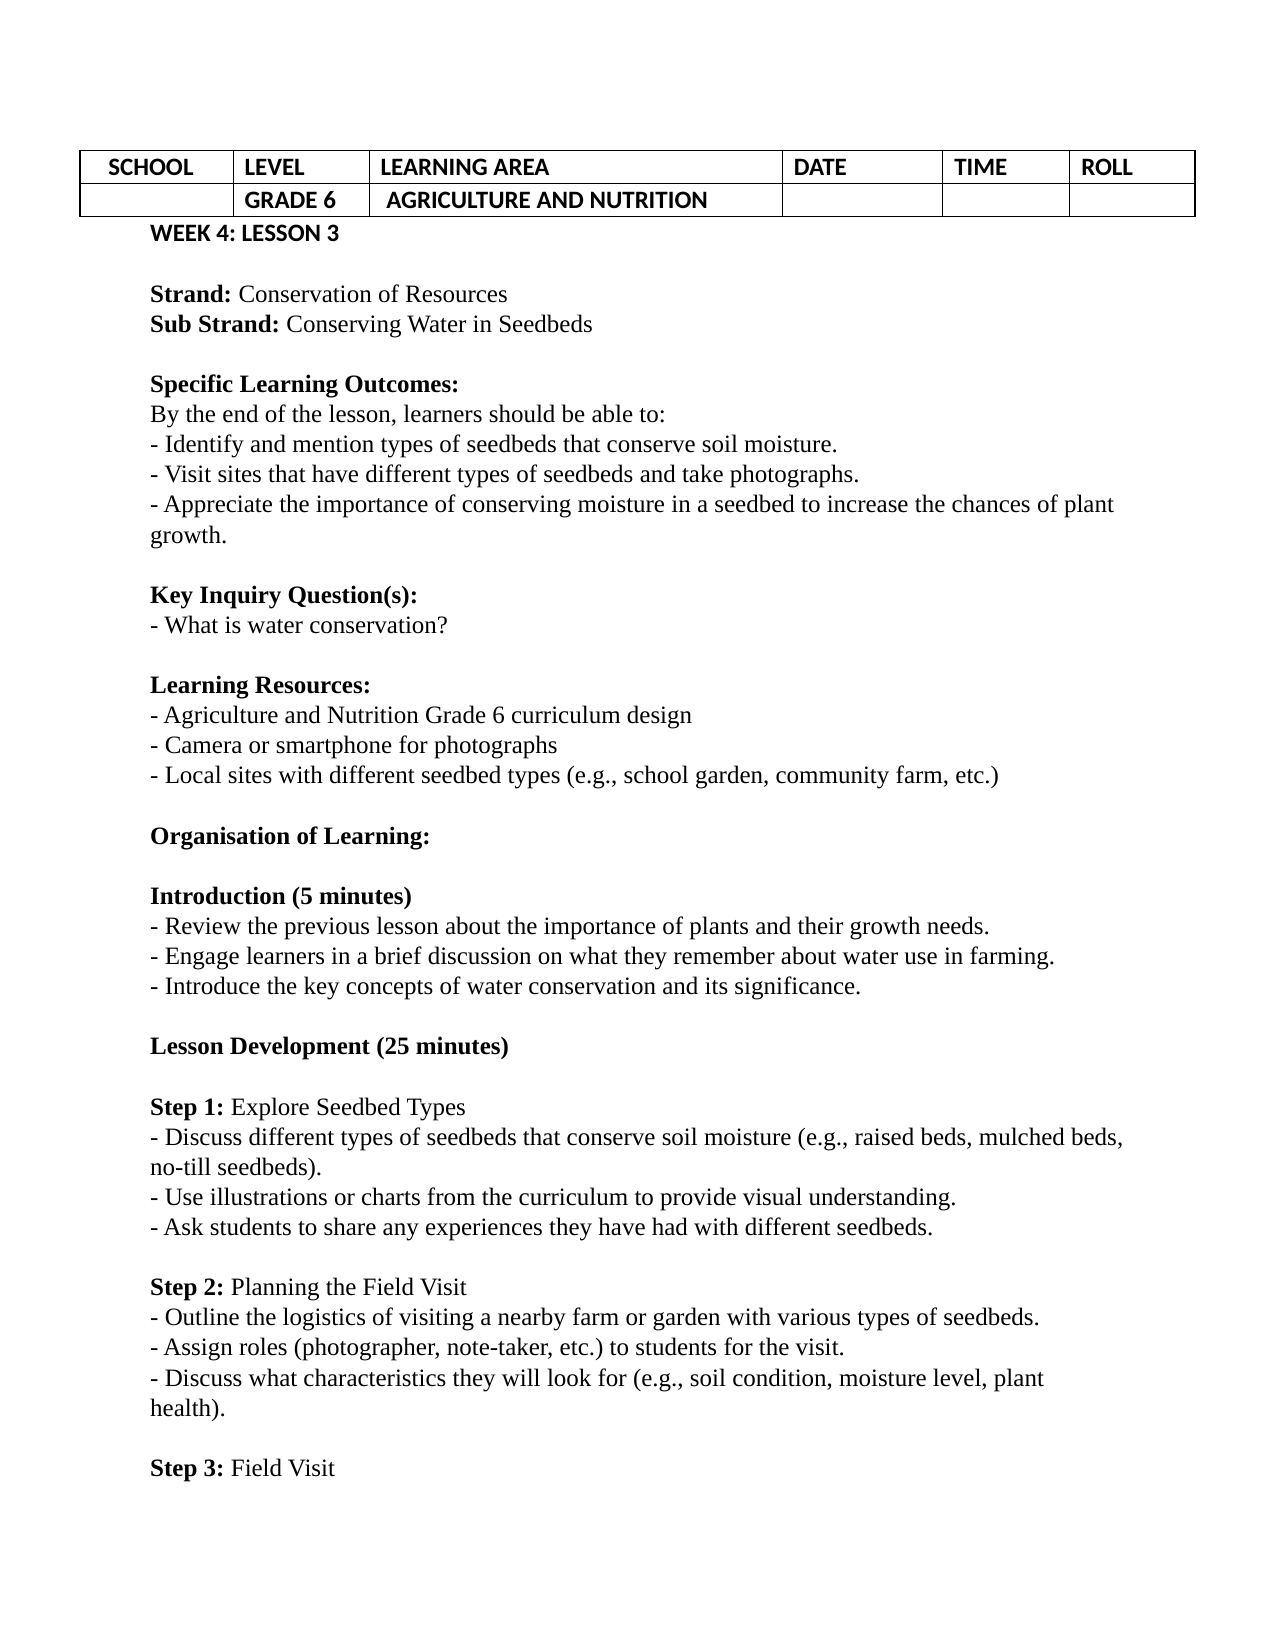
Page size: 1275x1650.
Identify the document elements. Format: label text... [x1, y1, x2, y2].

text - Ask students to share any experiences they have had with different seedbeds. [150, 1212, 1125, 1241]
text - Introduce the key concepts of water conservation and its significance. [150, 971, 1125, 1000]
text - Use illustrations or charts from the curriculum to provide visual understanding. [150, 1182, 1125, 1211]
table_header ROLL [1070, 151, 1194, 183]
text - Camera or smartphone for photographs [150, 730, 1125, 759]
table_cell [783, 184, 942, 216]
text Key Inquiry Question(s): [150, 580, 1125, 609]
text Specific Learning Outcomes: [150, 369, 1125, 398]
text Strand: Conservation of Resources [150, 279, 1125, 308]
text - What is water conservation? [150, 610, 1125, 639]
text Step 1: Explore Seedbed Types [150, 1092, 1125, 1120]
text - Discuss different types of seedbeds that conserve soil moisture (e.g., raised beds, mulched beds, no-till seedbeds). [150, 1122, 1125, 1181]
table_cell [81, 184, 233, 216]
text - Visit sites that have different types of seedbeds and take photographs. [150, 459, 1125, 488]
table_header LEARNING AREA [370, 151, 782, 183]
text Lesson Development (25 minutes) [150, 1031, 1125, 1060]
text - Discuss what characteristics they will look for (e.g., soil condition, moisture level, plant health). [150, 1363, 1125, 1421]
text - Appreciate the importance of conserving moisture in a seedbed to increase the chances of plant growth. [150, 489, 1125, 548]
text - Engage learners in a brief discussion on what they remember about water use in farming. [150, 941, 1125, 970]
table_cell [943, 184, 1069, 216]
text - Assign roles (photographer, note-taker, etc.) to students for the visit. [150, 1332, 1125, 1361]
text - Agriculture and Nutrition Grade 6 curriculum design [150, 700, 1125, 729]
table_header TIME [943, 151, 1069, 183]
table_cell [1070, 184, 1194, 216]
text - Outline the logistics of visiting a nearby farm or garden with various types of seedbeds. [150, 1302, 1125, 1331]
text Introduction (5 minutes) [150, 881, 1125, 910]
table_cell AGRICULTURE AND NUTRITION [370, 184, 782, 216]
text Step 3: Field Visit [150, 1453, 1125, 1482]
text Organisation of Learning: [150, 821, 1125, 849]
text Step 2: Planning the Field Visit [150, 1272, 1125, 1301]
table_header DATE [783, 151, 942, 183]
table_header SCHOOL [81, 151, 233, 183]
text Sub Strand: Conserving Water in Seedbeds [150, 309, 1125, 338]
text By the end of the lesson, learners should be able to: [150, 399, 1125, 428]
table_cell GRADE 6 [234, 184, 369, 216]
text Learning Resources: [150, 670, 1125, 699]
text - Identify and mention types of seedbeds that conserve soil moisture. [150, 429, 1125, 458]
text WEEK 4: LESSON 3 [150, 217, 1125, 247]
text - Review the previous lesson about the importance of plants and their growth needs. [150, 911, 1125, 940]
table_header LEVEL [234, 151, 369, 183]
text - Local sites with different seedbed types (e.g., school garden, community farm, etc.) [150, 761, 1125, 789]
